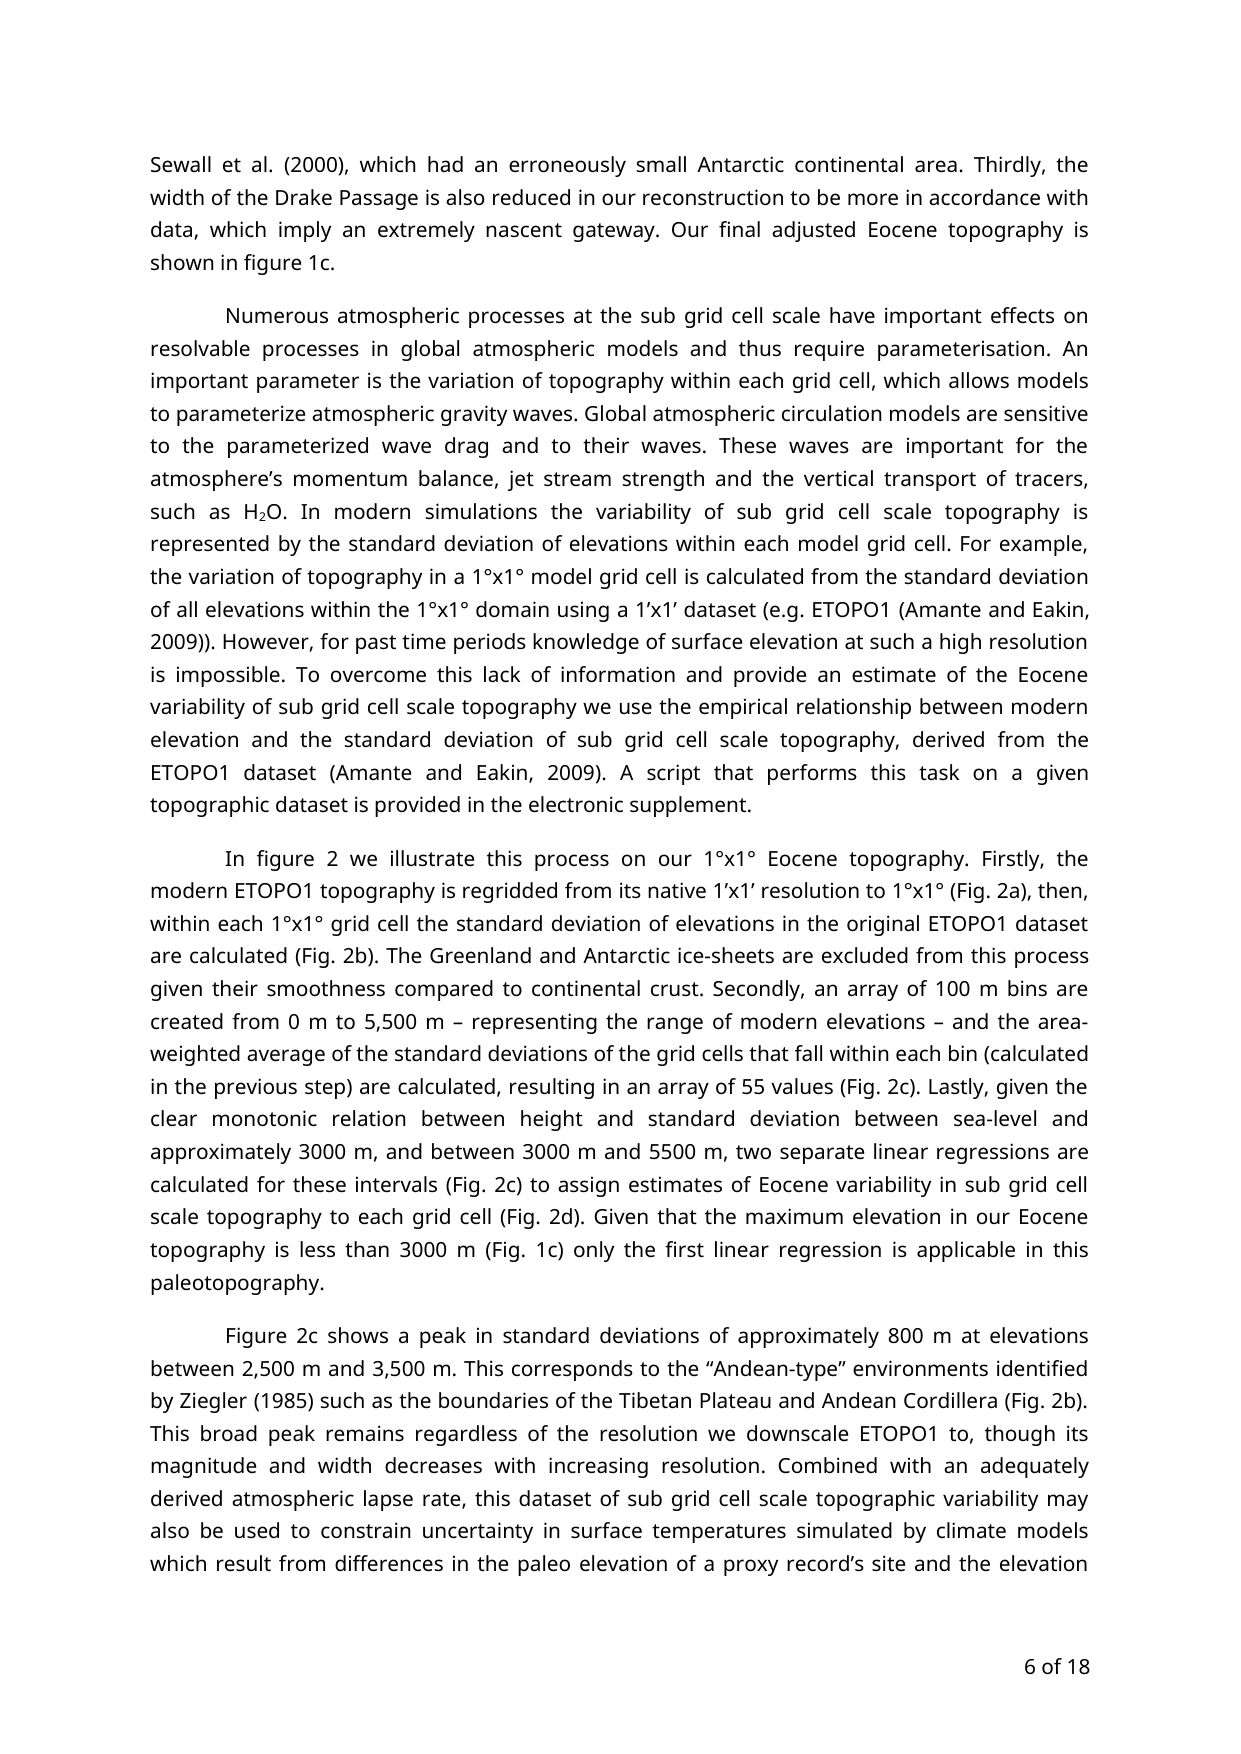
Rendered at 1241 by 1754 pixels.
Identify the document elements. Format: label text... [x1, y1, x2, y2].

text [150, 1321, 1090, 1578]
text Numerous atmospheric processes at the sub grid cell scale have important effects on resolvable processes in global atmospheric models and thus require parameterisation. An important parameter is the variation of topography within each grid cell, which allows models to parameterize atmospheric gravity waves. Global atmospheric circulation models are sensitive to the parameterized wave drag and to their waves. These waves are important for the atmosphere’s momentum balance, jet stream strength and the vertical transport of tracers, such as H2O. In modern simulations the variability of sub grid cell scale topography is represented by the standard deviation of elevations within each model grid cell. For example, the variation of topography in a 1°x1° model grid cell is calculated from the standard deviation of all elevations within the 1°x1° domain using a 1’x1’ dataset (e.g. ETOPO1 (Amante and Eakin, 2009)). However, for past time periods knowledge of surface elevation at such a high resolution is impossible. To overcome this lack of information and provide an estimate of the Eocene variability of sub grid cell scale topography we use the empirical relationship between modern elevation and the standard deviation of sub grid cell scale topography, derived from the ETOPO1 dataset (Amante and Eakin, 2009). A script that performs this task on a given topographic dataset is provided in the electronic supplement. [150, 301, 1090, 819]
text In figure 2 we illustrate this process on our 1°x1° Eocene topography. Firstly, the modern ETOPO1 topography is regridded from its native 1’x1’ resolution to 1°x1° (Fig. 2a), then, within each 1°x1° grid cell the standard deviation of elevations in the original ETOPO1 dataset are calculated (Fig. 2b). The Greenland and Antarctic ice-sheets are excluded from this process given their smoothness compared to continental crust. Secondly, an array of 100 m bins are created from 0 m to 5,500 m – representing the range of modern elevations – and the area-weighted average of the standard deviations of the grid cells that fall within each bin (calculated in the previous step) are calculated, resulting in an array of 55 values (Fig. 2c). Lastly, given the clear monotonic relation between height and standard deviation between sea-level and approximately 3000 m, and between 3000 m and 5500 m, two separate linear regressions are calculated for these intervals (Fig. 2c) to assign estimates of Eocene variability in sub grid cell scale topography to each grid cell (Fig. 2d). Given that the maximum elevation in our Eocene topography is less than 3000 m (Fig. 1c) only the first linear regression is applicable in this paleotopography. [150, 844, 1090, 1296]
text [150, 150, 1090, 276]
